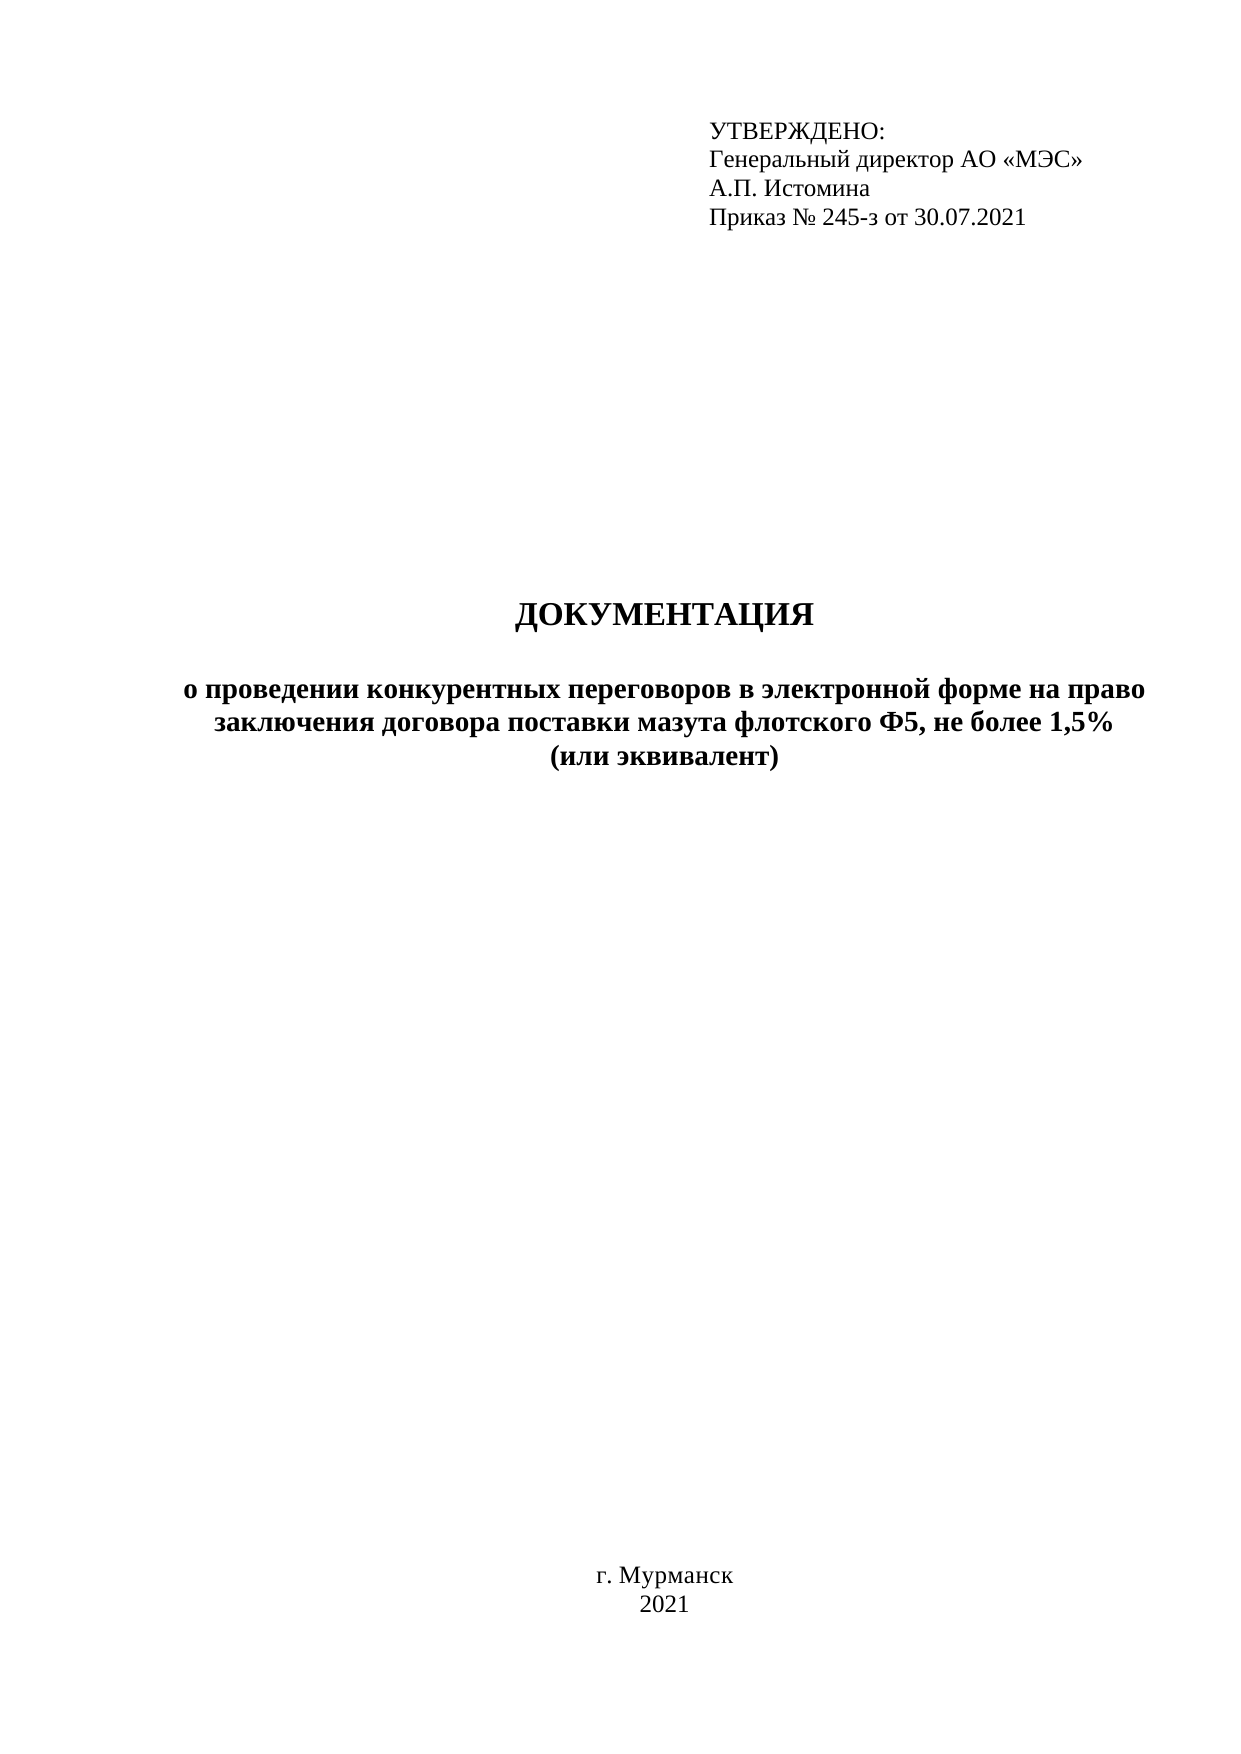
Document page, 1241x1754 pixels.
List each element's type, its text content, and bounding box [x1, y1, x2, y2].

text УТВЕРЖДЕНО: [709, 116, 1181, 144]
text г. Мурманск [148, 1560, 1181, 1589]
text ДОКУМЕНТАЦИЯ [148, 594, 1181, 633]
text А.П. Истомина [59, 173, 1181, 202]
text Генеральный директор АО «МЭС» [709, 144, 1181, 173]
text о проведении конкурентных переговоров в электронной форме на право заключения договора поставки мазута флотского Ф5, не более 1,5% [148, 671, 1181, 738]
text Приказ № 245-з от 30.07.2021 [59, 202, 1181, 231]
text 2021 [148, 1589, 1181, 1618]
text (или эквивалент) [148, 738, 1181, 772]
